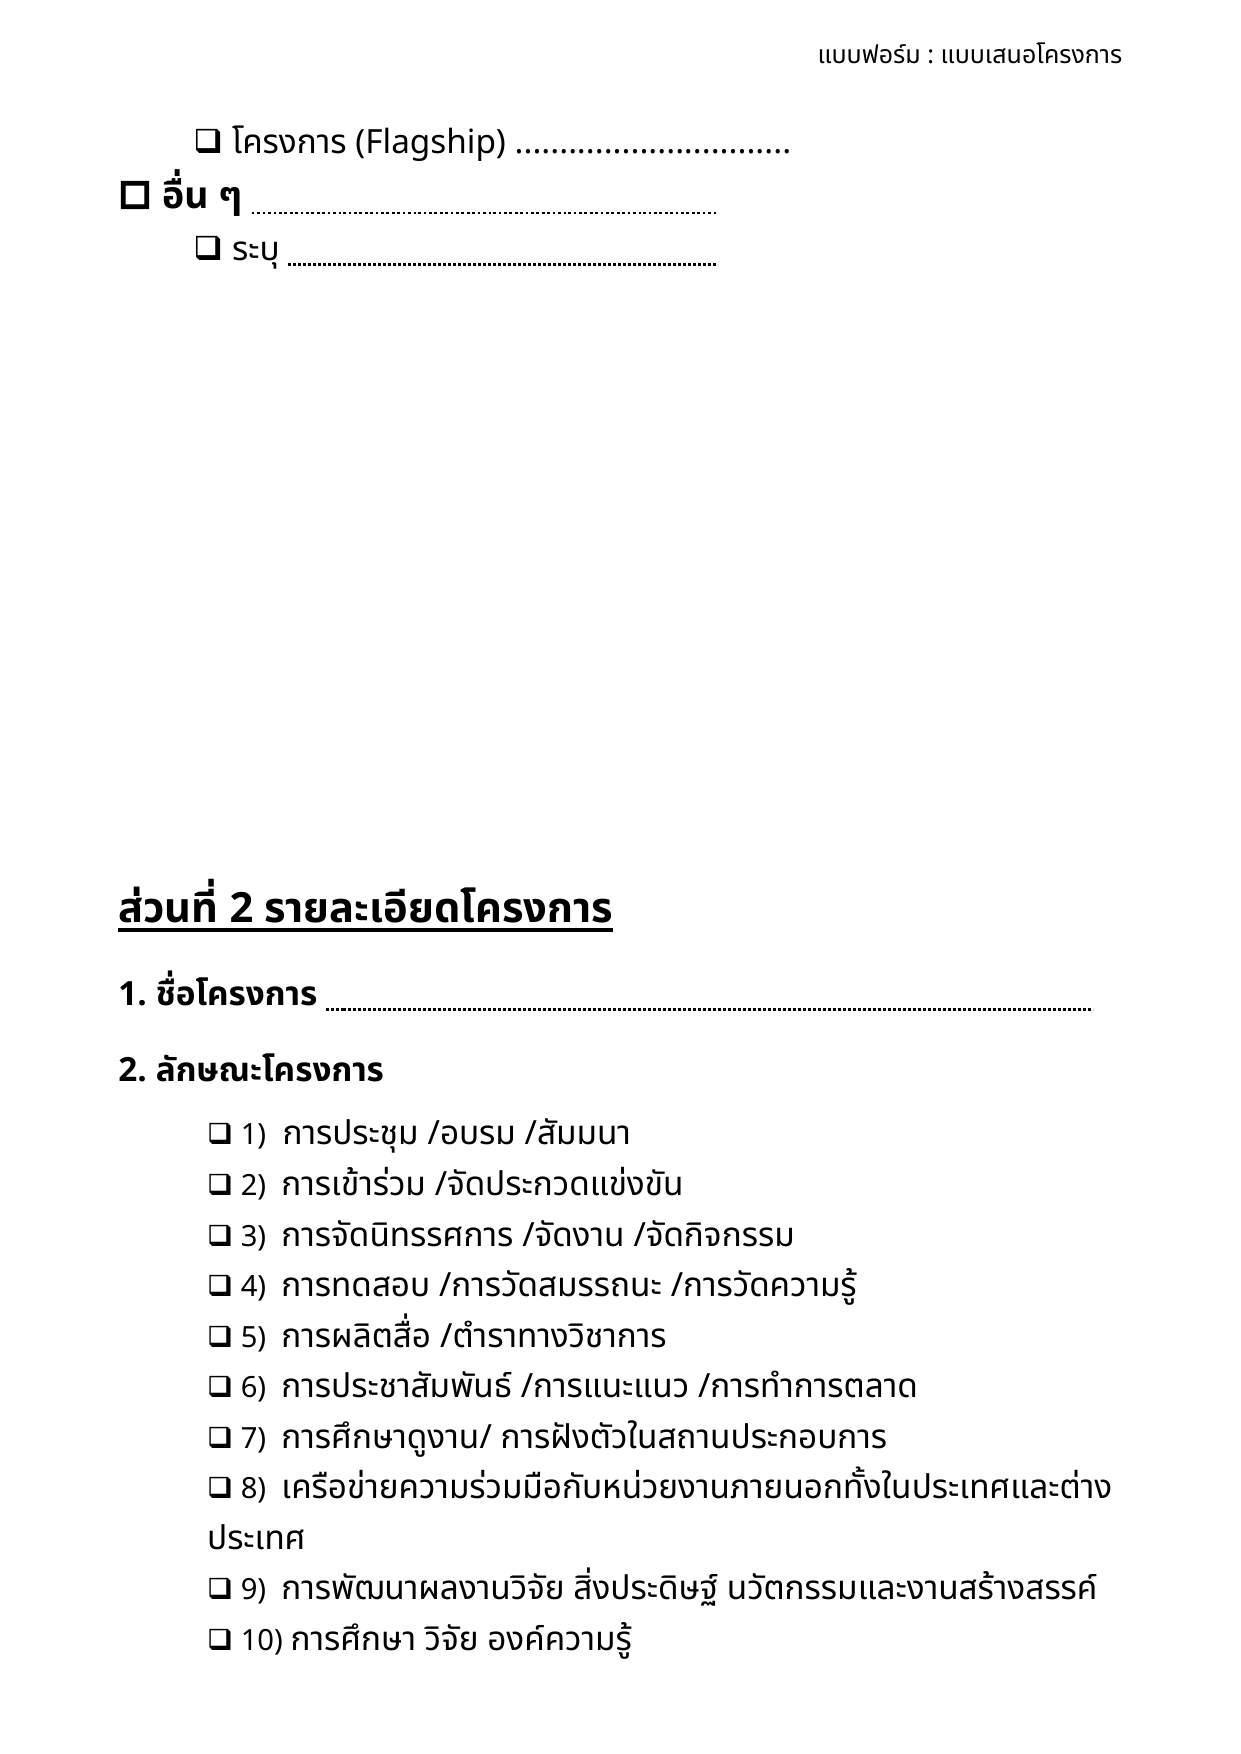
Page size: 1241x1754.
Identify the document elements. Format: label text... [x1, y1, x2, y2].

title 10) การศึกษา วิจัย องค์ความรู้ [207, 1615, 1122, 1665]
title 6) การประชาสัมพันธ์ /การแนะแนว /การทำการตลาด [207, 1362, 1122, 1413]
title 2) การเข้าร่วม /จัดประกวดแข่งขัน [207, 1160, 1122, 1210]
title 8) เครือข่ายความร่วมมือกับหน่วยงานภายนอกทั้งในประเทศและต่างประเทศ [207, 1463, 1122, 1564]
title ระบุ [118, 225, 1122, 276]
title 3) การจัดนิทรรศการ /จัดงาน /จัดกิจกรรม [207, 1210, 1122, 1261]
title อื่น ๆ [118, 169, 1122, 225]
title 4) การทดสอบ /การวัดสมรรถนะ /การวัดความรู้ [207, 1261, 1122, 1312]
title โครงการ (Flagship) ............................... [118, 118, 1122, 169]
title 5) การผลิตสื่อ /ตำราทางวิชาการ [207, 1312, 1122, 1362]
title ลักษณะโครงการ [118, 1046, 1122, 1097]
title 9) การพัฒนาผลงานวิจัย สิ่งประดิษฐ์ นวัตกรรมและงานสร้างสรรค์ [207, 1564, 1122, 1615]
title ส่วนที่ 2 รายละเอียดโครงการ [118, 878, 1122, 941]
title 1) การประชุม /อบรม /สัมมนา [207, 1109, 1122, 1160]
title 7) การศึกษาดูงาน/ การฝังตัวในสถานประกอบการ [207, 1413, 1122, 1463]
title ชื่อโครงการ [118, 970, 1122, 1021]
